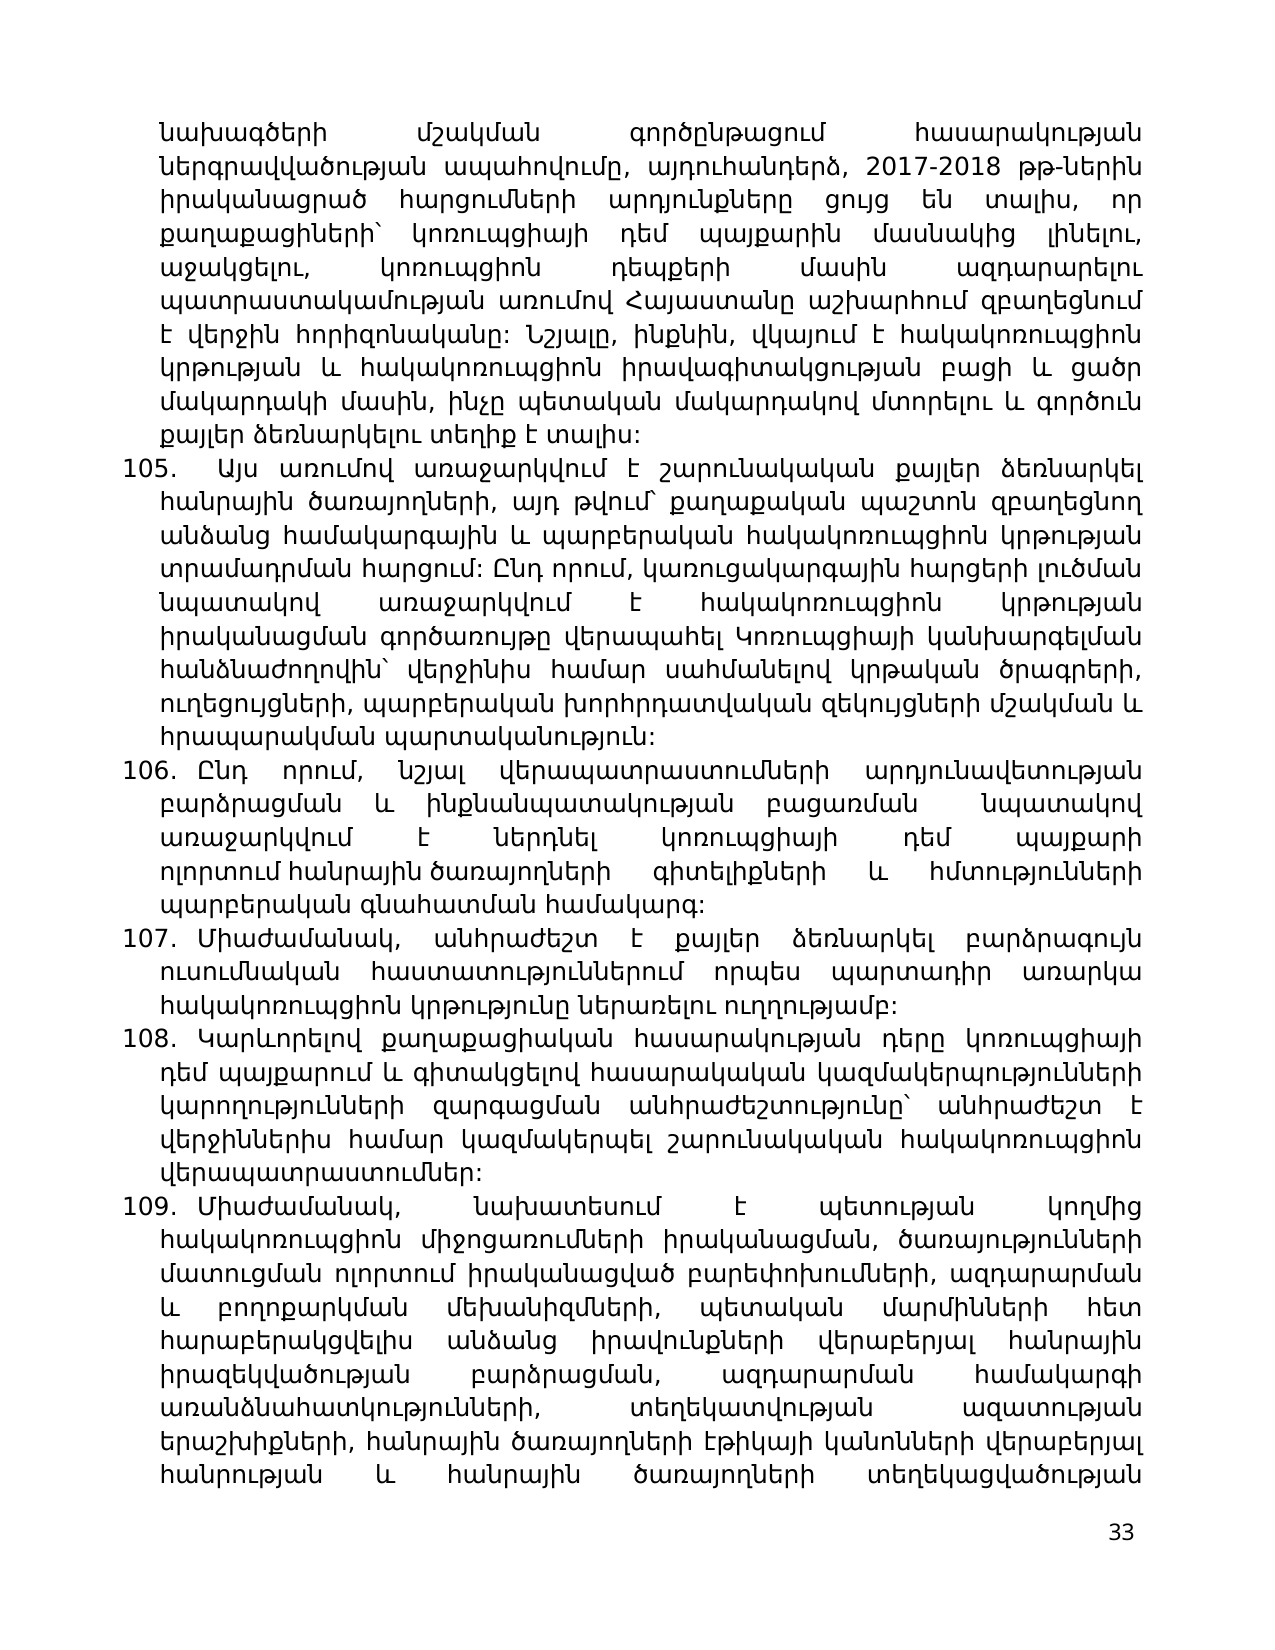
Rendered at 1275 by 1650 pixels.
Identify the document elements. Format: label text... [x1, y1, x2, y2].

list Այս առումով առաջարկվում է շարունակական քայլեր ձեռնարկել հանրային ծառայողների, այդ թվում՝ քաղաքական պաշտոն զբաղեցնող անձանց համակարգային և պարբերական հակակոռուպցիոն կրթության տրամադրման հարցում: Ընդ որում, կառուցակարգային հարցերի լուծման նպատակով առաջարկվում է հակակոռուպցիոն կրթության իրականացման գործառույթը վերապահել Կոռուպցիայի կանխարգելման հանձնաժողովին՝ վերջինիս համար սահմանելով կրթական ծրագրերի, ուղեցույցների, պարբերական խորհրդատվական զեկույցների մշակման և հրապարակման պարտականություն: [122, 454, 1143, 751]
list Կարևորելով քաղաքացիական հասարակության դերը կոռուպցիայի դեմ պայքարում և գիտակցելով հասարակական կազմակերպությունների կարողությունների զարգացման անհրաժեշտությունը՝ անհրաժեշտ է վերջիններիս համար կազմակերպել շարունակական հակակոռուպցիոն վերապատրաստումներ: [122, 1024, 1143, 1188]
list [122, 1192, 1143, 1489]
list Ընդ որում, նշյալ վերապատրաստումների արդյունավետության բարձրացման և ինքնանպատակության բացառման նպատակով առաջարկվում է ներդնել կոռուպցիայի դեմ պայքարի ոլորտում հանրային ծառայողների գիտելիքների և հմտությունների պարբերական գնահատման համակարգ: [122, 756, 1143, 919]
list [122, 118, 1143, 449]
list Միաժամանակ, անհրաժեշտ է քայլեր ձեռնարկել բարձրագույն ուսումնական հաստատություններում որպես պարտադիր առարկա հակակոռուպցիոն կրթությունը ներառելու ուղղությամբ: [122, 924, 1143, 1020]
